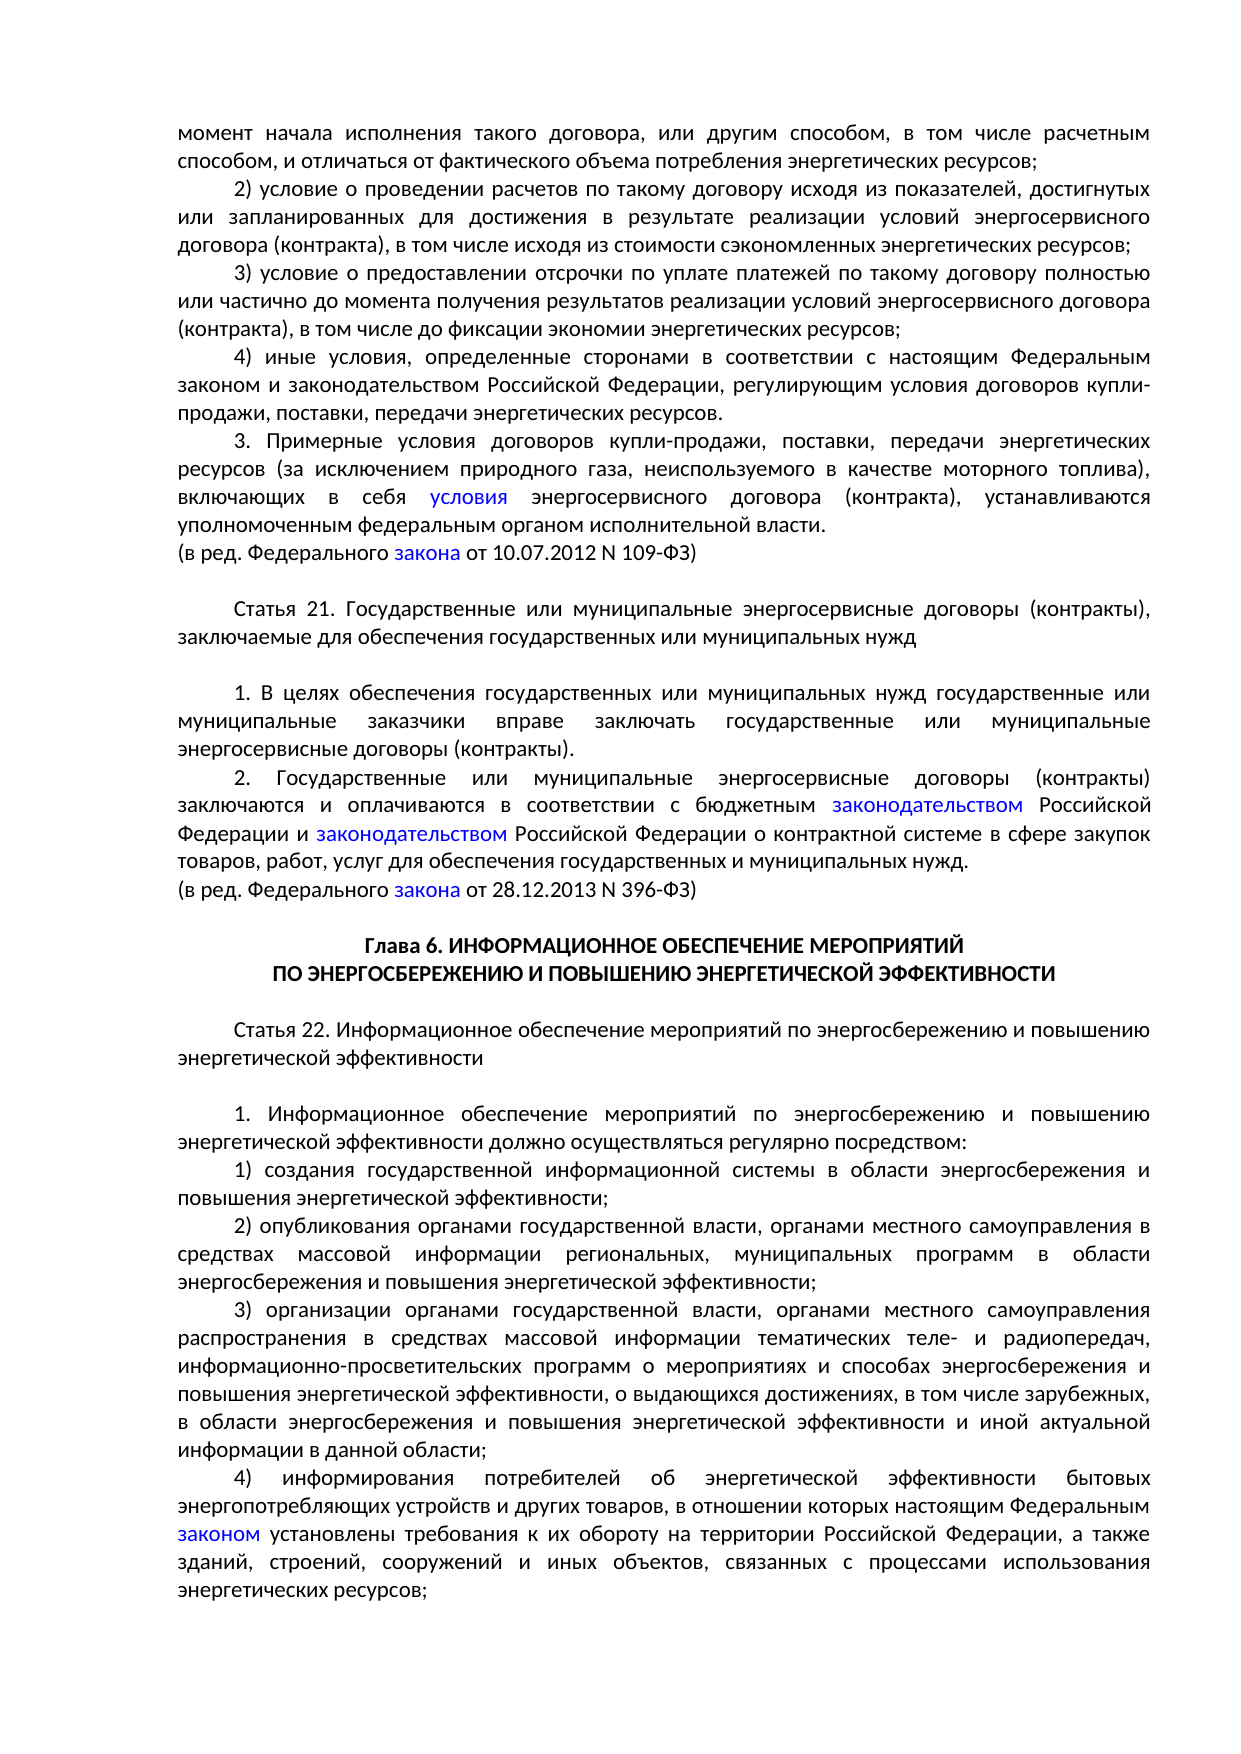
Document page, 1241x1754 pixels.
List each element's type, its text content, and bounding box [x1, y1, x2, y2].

text (в ред. Федерального закона от 10.07.2012 N 109-ФЗ) [177, 538, 1152, 566]
text 2) опубликования органами государственной власти, органами местного самоуправления в средствах массовой информации региональных, муниципальных программ в области энергосбережения и повышения энергетической эффективности; [177, 1211, 1152, 1295]
text 1) создания государственной информационной системы в области энергосбережения и повышения энергетической эффективности; [177, 1155, 1152, 1211]
text 3) условие о предоставлении отсрочки по уплате платежей по такому договору полностью или частично до момента получения результатов реализации условий энергосервисного договора (контракта), в том числе до фиксации экономии энергетических ресурсов; [177, 258, 1152, 342]
text 2) условие о проведении расчетов по такому договору исходя из показателей, достигнутых или запланированных для достижения в результате реализации условий энергосервисного договора (контракта), в том числе исходя из стоимости сэкономленных энергетических ресурсов; [177, 174, 1152, 258]
text Статья 21. Государственные или муниципальные энергосервисные договоры (контракты), заключаемые для обеспечения государственных или муниципальных нужд [177, 594, 1152, 651]
text 4) иные условия, определенные сторонами в соответствии с настоящим Федеральным законом и законодательством Российской Федерации, регулирующим условия договоров купли-продажи, поставки, передачи энергетических ресурсов. [177, 342, 1152, 426]
text 3. Примерные условия договоров купли-продажи, поставки, передачи энергетических ресурсов (за исключением природного газа, неиспользуемого в качестве моторного топлива), включающих в себя условия энергосервисного договора (контракта), устанавливаются уполномоченным федеральным органом исполнительной власти. [177, 426, 1152, 538]
text 3) организации органами государственной власти, органами местного самоуправления распространения в средствах массовой информации тематических теле- и радиопередач, информационно-просветительских программ о мероприятиях и способах энергосбережения и повышения энергетической эффективности, о выдающихся достижениях, в том числе зарубежных, в области энергосбережения и повышения энергетической эффективности и иной актуальной информации в данной области; [177, 1295, 1152, 1463]
text 4) информирования потребителей об энергетической эффективности бытовых энергопотребляющих устройств и других товаров, в отношении которых настоящим Федеральным законом установлены требования к их обороту на территории Российской Федерации, а также зданий, строений, сооружений и иных объектов, связанных с процессами использования энергетических ресурсов; [177, 1463, 1152, 1603]
text (в ред. Федерального закона от 28.12.2013 N 396-ФЗ) [177, 875, 1152, 903]
text ПО ЭНЕРГОСБЕРЕЖЕНИЮ И ПОВЫШЕНИЮ ЭНЕРГЕТИЧЕСКОЙ ЭФФЕКТИВНОСТИ [177, 959, 1152, 987]
text 2. Государственные или муниципальные энергосервисные договоры (контракты) заключаются и оплачиваются в соответствии с бюджетным законодательством Российской Федерации и законодательством Российской Федерации о контрактной системе в сфере закупок товаров, работ, услуг для обеспечения государственных и муниципальных нужд. [177, 763, 1152, 875]
text 1. В целях обеспечения государственных или муниципальных нужд государственные или муниципальные заказчики вправе заключать государственные или муниципальные энергосервисные договоры (контракты). [177, 678, 1152, 763]
text Статья 22. Информационное обеспечение мероприятий по энергосбережению и повышению энергетической эффективности [177, 1015, 1152, 1071]
text 1. Информационное обеспечение мероприятий по энергосбережению и повышению энергетической эффективности должно осуществляться регулярно посредством: [177, 1099, 1152, 1155]
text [177, 118, 1152, 174]
text Глава 6. ИНФОРМАЦИОННОЕ ОБЕСПЕЧЕНИЕ МЕРОПРИЯТИЙ [177, 931, 1152, 959]
